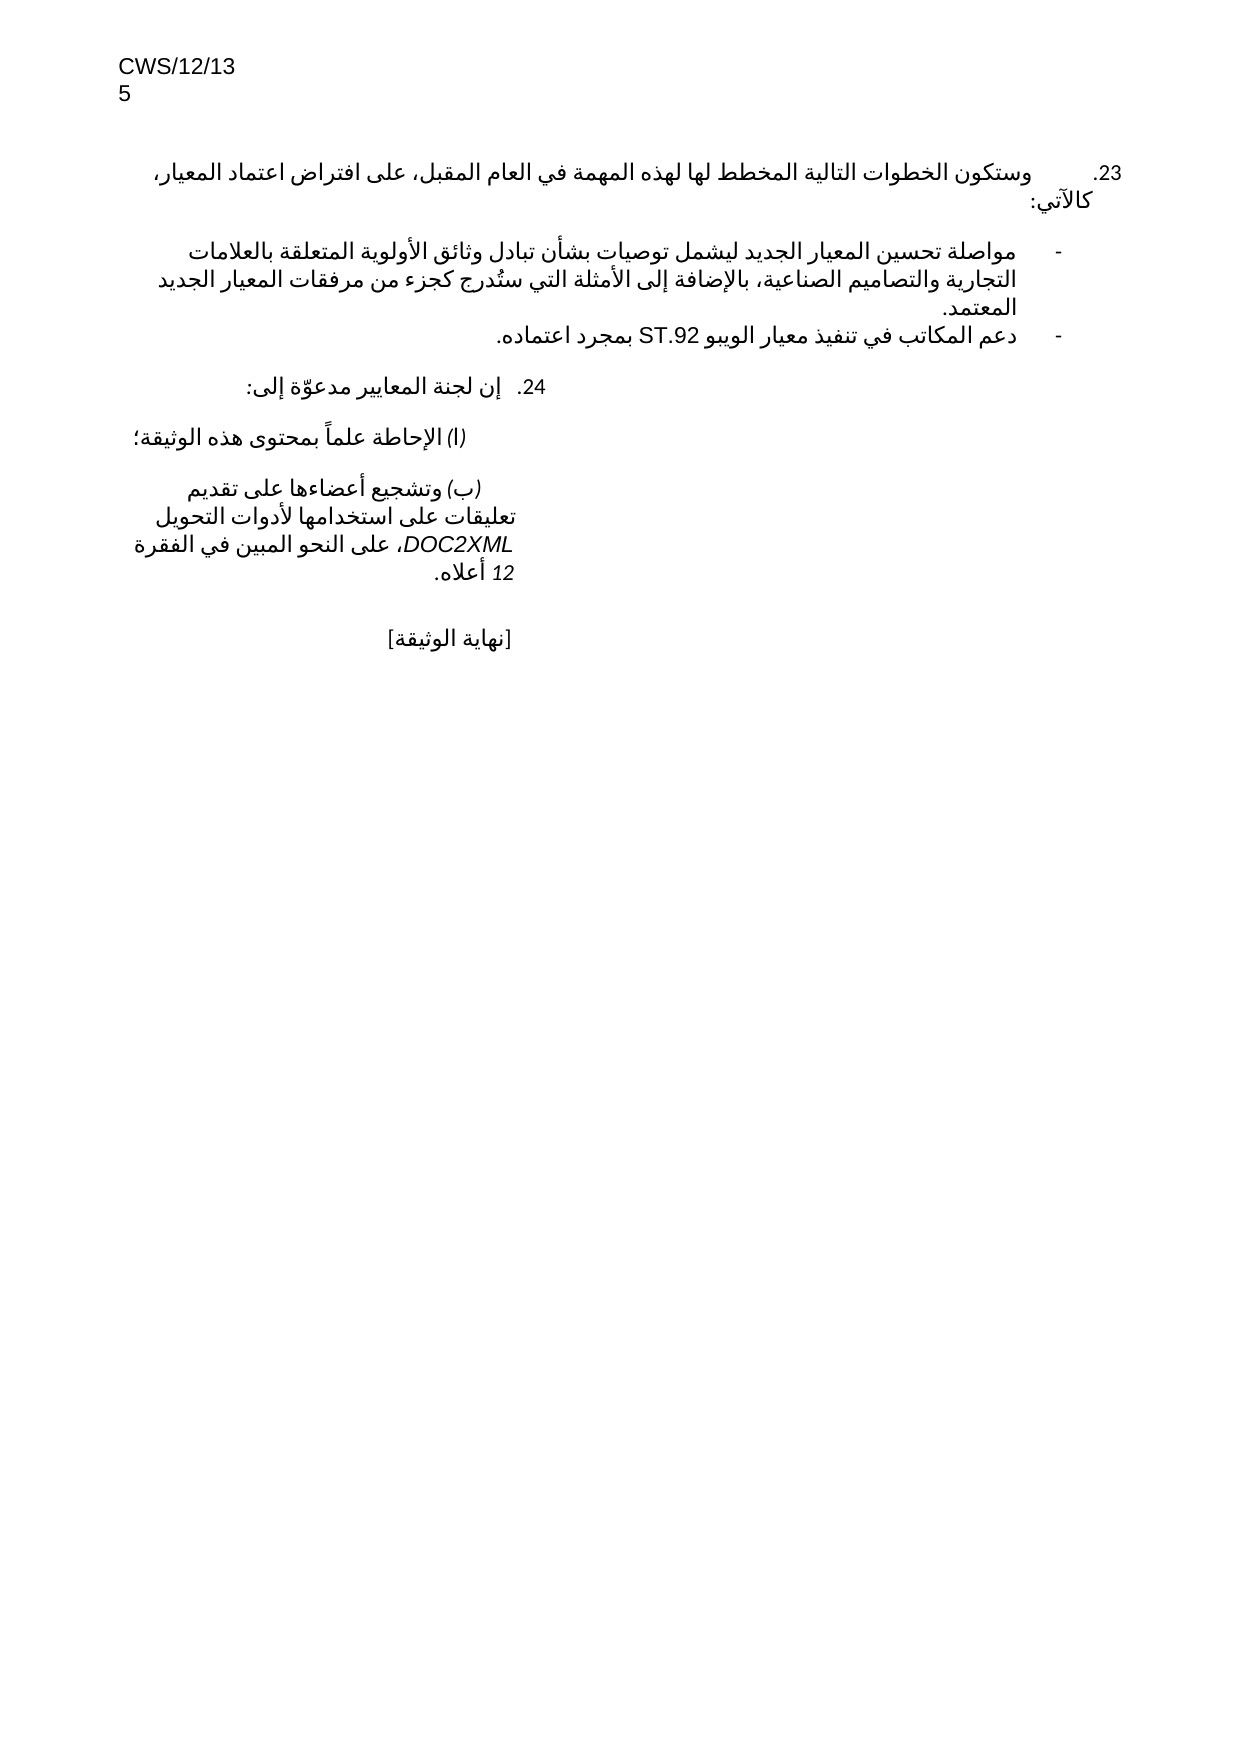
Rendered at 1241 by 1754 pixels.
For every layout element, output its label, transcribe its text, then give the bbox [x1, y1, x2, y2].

list مواصلة تحسين المعيار الجديد ليشمل توصيات بشأن تبادل وثائق الأولوية المتعلقة بالعلامات التجارية والتصاميم الصناعية، بالإضافة إلى الأمثلة التي ستُدرج كجزء من مرفقات المعيار الجديد المعتمد. [118, 237, 1055, 322]
text إن لجنة المعايير مدعوّة إلى: [118, 372, 516, 401]
text وستكون الخطوات التالية المخطط لها لهذه المهمة في العام المقبل، على افتراض اعتماد المعيار، كالآتي: [118, 158, 1092, 214]
list وتشجيع أعضاءها على تقديم تعليقات على استخدامها لأدوات التحويل DOC2XML، على النحو المبين في الفقرة 12 أعلاه. [118, 474, 516, 586]
list دعم المكاتب في تنفيذ معيار الويبو ST.92 بمجرد اعتماده. [118, 322, 1055, 349]
list الإحاطة علماً بمحتوى هذه الوثيقة؛ [118, 423, 516, 451]
list [نهاية الوثيقة] [118, 624, 517, 652]
